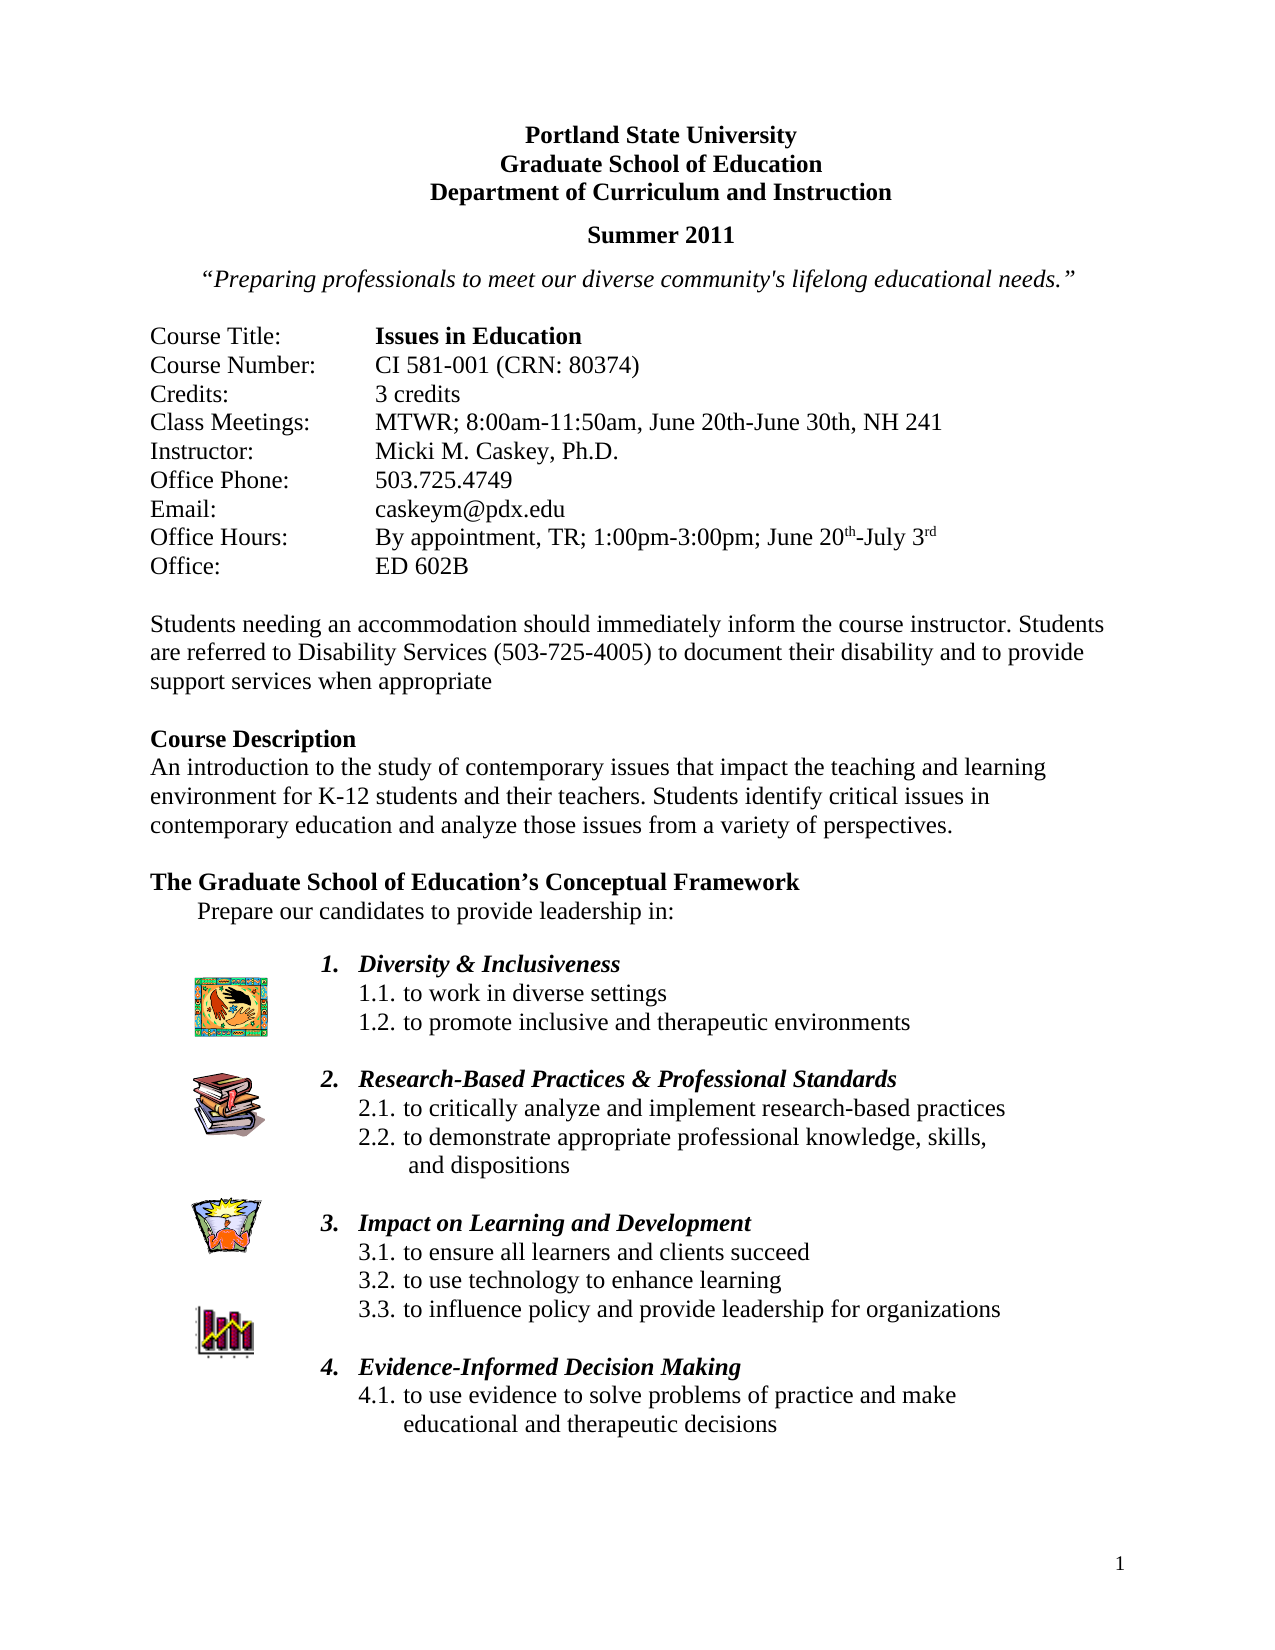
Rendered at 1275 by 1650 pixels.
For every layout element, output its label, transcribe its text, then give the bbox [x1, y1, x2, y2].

text Office Phone: 503.725.4749 [150, 465, 1125, 494]
table_header Diversity & Inclusiveness to work in diverse settings to promote inclusive and therapeutic environments Research-Based Practices & Professional Standards to critically analyze and implement research-based practices to demonstrate appropriate professional knowledge, skills, and dispositions Impact on Learning and Development to ensure all learners and clients succeed to use technology to enhance learning to influence policy and provide leadership for organizations Evidence-Informed Decision Making to use evidence to solve problems of practice and make educational and therapeutic decisions [309, 949, 1031, 1438]
text Email: caskeym@pdx.edu [150, 494, 1125, 522]
text The Graduate School of Education’s Conceptual Framework [150, 867, 1125, 896]
text Course Number: CI 581-001 (CRN: 80374) [150, 350, 1172, 379]
text Office Hours: By appointment, TR; 1:00pm-3:00pm; June 20th-July 3rd [150, 522, 1125, 551]
table_header [139, 949, 309, 1438]
text Instructor: Micki M. Caskey, Ph.D. [150, 436, 1125, 465]
text Office: ED 602B [150, 551, 1125, 580]
text Credits: 3 credits [150, 379, 1125, 407]
text Department of Curriculum and Instruction [150, 177, 1172, 206]
text An introduction to the study of contemporary issues that impact the teaching and learning environment for K-12 students and their teachers. Students identify critical issues in contemporary education and analyze those issues from a variety of perspectives. [150, 752, 1125, 839]
text Class Meetings: MTWR; 8:00am-11:50am, June 20th-June 30th, NH 241 [150, 407, 1125, 436]
text Prepare our candidates to provide leadership in: [197, 896, 1125, 949]
text Students needing an accommodation should immediately inform the course instructor. Students are referred to Disability Services (503-725-4005) to document their disability and to provide support services when appropriate [150, 609, 1125, 695]
text of Education [150, 149, 1172, 177]
subtitle “Preparing professionals to meet our diverse community's lifelong educational needs.” [150, 264, 1125, 292]
text Summer 2011 [150, 221, 1172, 249]
text Course Title: Issues in Education [150, 321, 1172, 350]
text Course Description [150, 724, 1125, 752]
picture [195, 1303, 254, 1362]
